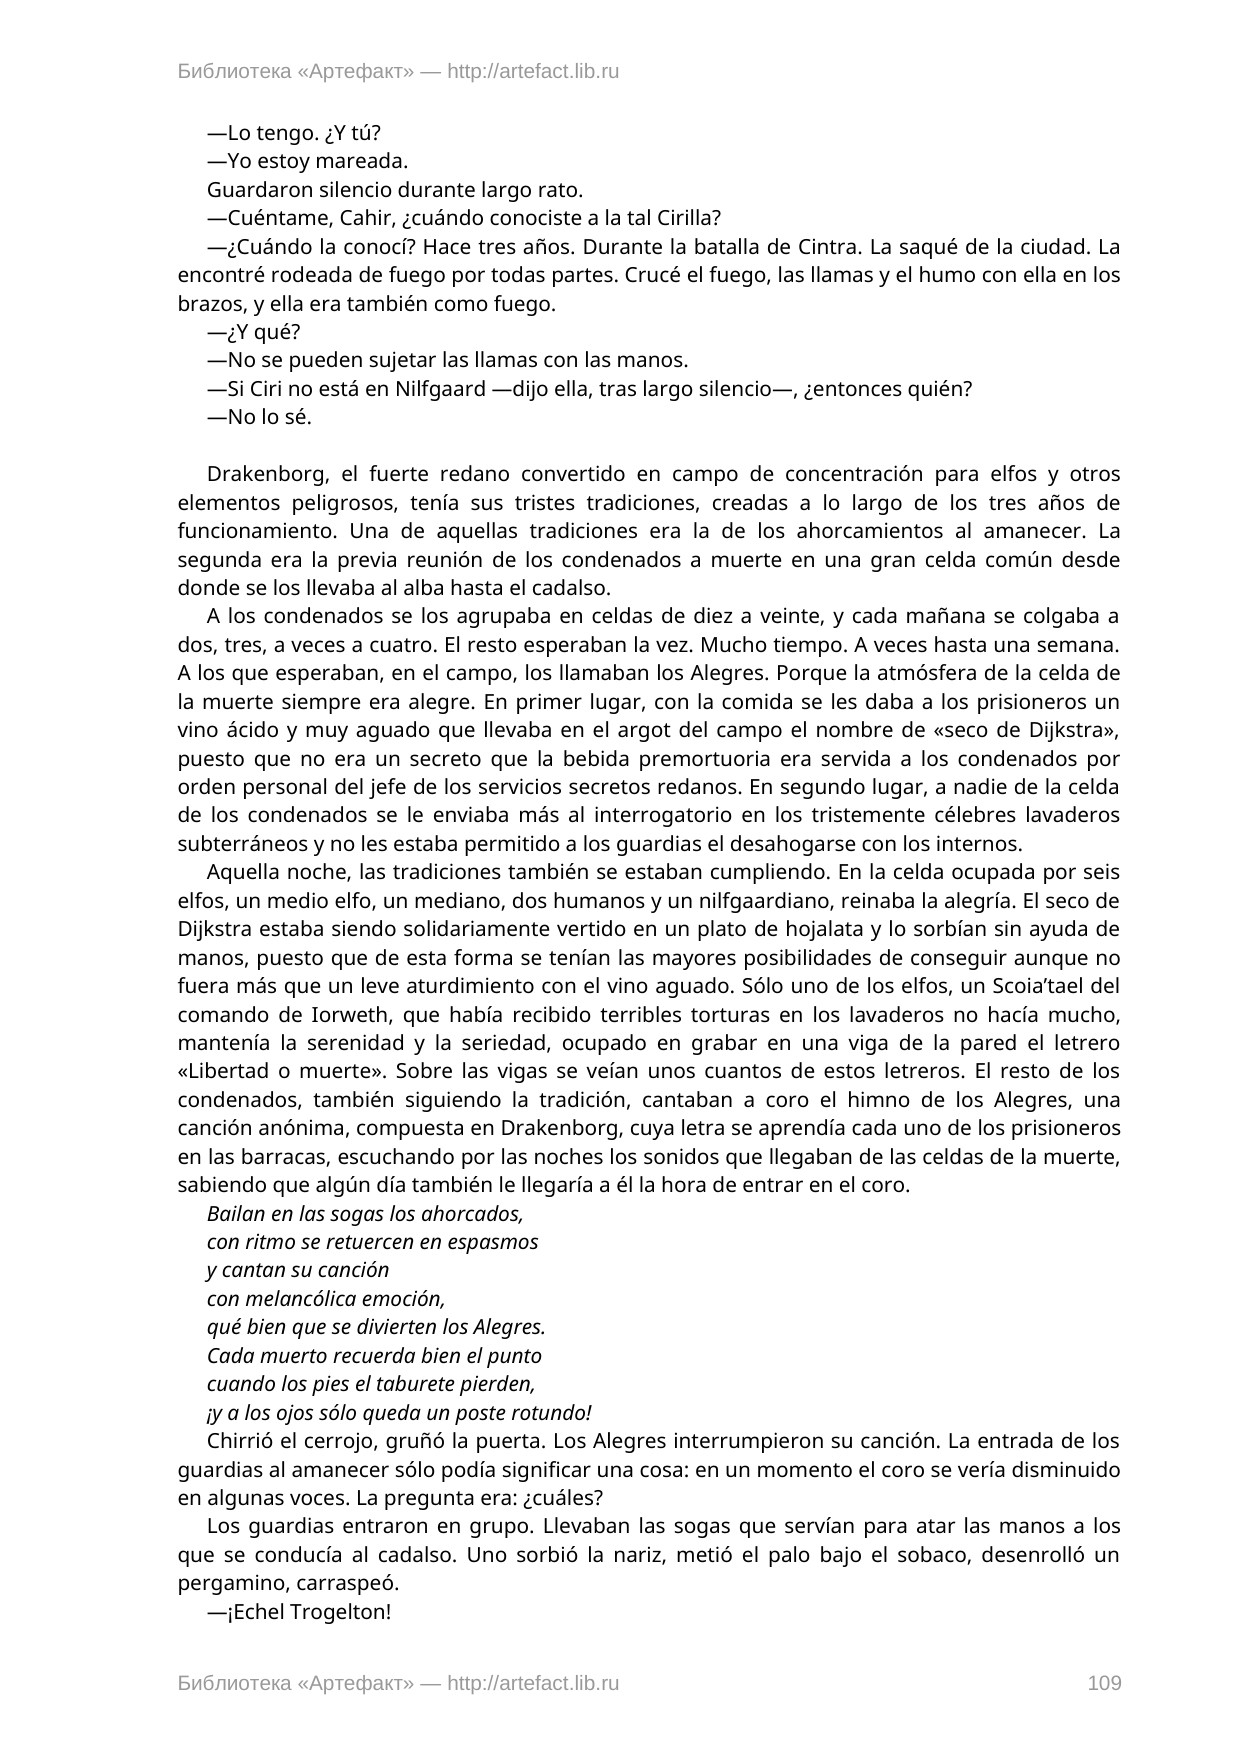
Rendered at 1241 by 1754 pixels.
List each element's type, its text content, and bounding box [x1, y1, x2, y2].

text con melancólica emoción, [177, 1284, 1122, 1312]
text con ritmo se retuercen en espasmos [177, 1227, 1122, 1256]
text Guardaron silencio durante largo rato. [177, 175, 1122, 203]
text Drakenborg, el fuerte redano convertido en campo de concentración para elfos y otros elementos peligrosos, tenía sus tristes tradiciones, creadas a lo largo de los tres años de funcionamiento. Una de aquellas tradiciones era la de los ahorcamientos al amanecer. La segunda era la previa reunión de los condenados a muerte en una gran celda común desde donde se los llevaba al alba hasta el cadalso. [177, 459, 1122, 602]
text —Lo tengo. ¿Y tú? [177, 118, 1122, 147]
text Cada muerto recuerda bien el punto [177, 1341, 1122, 1369]
text —¿Cuándo la conocí? Hace tres años. Durante la batalla de Cintra. La saqué de la ciudad. La encontré rodeada de fuego por todas partes. Crucé el fuego, las llamas y el humo con ella en los brazos, y ella era también como fuego. [177, 232, 1122, 317]
text —¿Y qué? [177, 317, 1122, 346]
text qué bien que se divierten los Alegres. [177, 1312, 1122, 1341]
text cuando los pies el taburete pierden, [177, 1369, 1122, 1398]
text Bailan en las sogas los ahorcados, [177, 1199, 1122, 1227]
text ¡y a los ojos sólo queda un poste rotundo! [177, 1398, 1122, 1426]
text Los guardias entraron en grupo. Llevaban las sogas que servían para atar las manos a los que se conducía al cadalso. Uno sorbió la nariz, metió el palo bajo el sobaco, desenrolló un pergamino, carraspeó. [177, 1512, 1122, 1597]
text —No se pueden sujetar las llamas con las manos. [177, 346, 1122, 374]
text —¡Echel Trogelton! [177, 1597, 1122, 1625]
text A los condenados se los agrupaba en celdas de diez a veinte, y cada mañana se colgaba a dos, tres, a veces a cuatro. El resto esperaban la vez. Mucho tiempo. A veces hasta una semana. A los que esperaban, en el campo, los llamaban los Alegres. Porque la atmósfera de la celda de la muerte siempre era alegre. En primer lugar, con la comida se les daba a los prisioneros un vino ácido y muy aguado que llevaba en el argot del campo el nombre de «seco de Dijkstra», puesto que no era un secreto que la bebida premortuoria era servida a los condenados por orden personal del jefe de los servicios secretos redanos. En segundo lugar, a nadie de la celda de los condenados se le enviaba más al interrogatorio en los tristemente célebres lavaderos subterráneos y no les estaba permitido a los guardias el desahogarse con los internos. [177, 602, 1122, 857]
text —Cuéntame, Cahir, ¿cuándo conociste a la tal Cirilla? [177, 203, 1122, 232]
text Aquella noche, las tradiciones también se estaban cumpliendo. En la celda ocupada por seis elfos, un medio elfo, un mediano, dos humanos y un nilfgaardiano, reinaba la alegría. El seco de Dijkstra estaba siendo solidariamente vertido en un plato de hojalata y lo sorbían sin ayuda de manos, puesto que de esta forma se tenían las mayores posibilidades de conseguir aunque no fuera más que un leve aturdimiento con el vino aguado. Sólo uno de los elfos, un Scoia’tael del comando de Iorweth, que había recibido terribles torturas en los lavaderos no hacía mucho, mantenía la serenidad y la seriedad, ocupado en grabar en una viga de la pared el letrero «Libertad o muerte». Sobre las vigas se veían unos cuantos de estos letreros. El resto de los condenados, también siguiendo la tradición, cantaban a coro el himno de los Alegres, una canción anónima, compuesta en Drakenborg, cuya letra se aprendía cada uno de los prisioneros en las barracas, escuchando por las noches los sonidos que llegaban de las celdas de la muerte, sabiendo que algún día también le llegaría a él la hora de entrar en el coro. [177, 857, 1122, 1199]
text —Yo estoy mareada. [177, 147, 1122, 175]
text —No lo sé. [177, 402, 1122, 431]
text Chirrió el cerrojo, gruñó la puerta. Los Alegres interrumpieron su canción. La entrada de los guardias al amanecer sólo podía significar una cosa: en un momento el coro se vería disminuido en algunas voces. La pregunta era: ¿cuáles? [177, 1426, 1122, 1512]
text y cantan su canción [177, 1256, 1122, 1284]
text —Si Ciri no está en Nilfgaard —dijo ella, tras largo silencio—, ¿entonces quién? [177, 374, 1122, 402]
